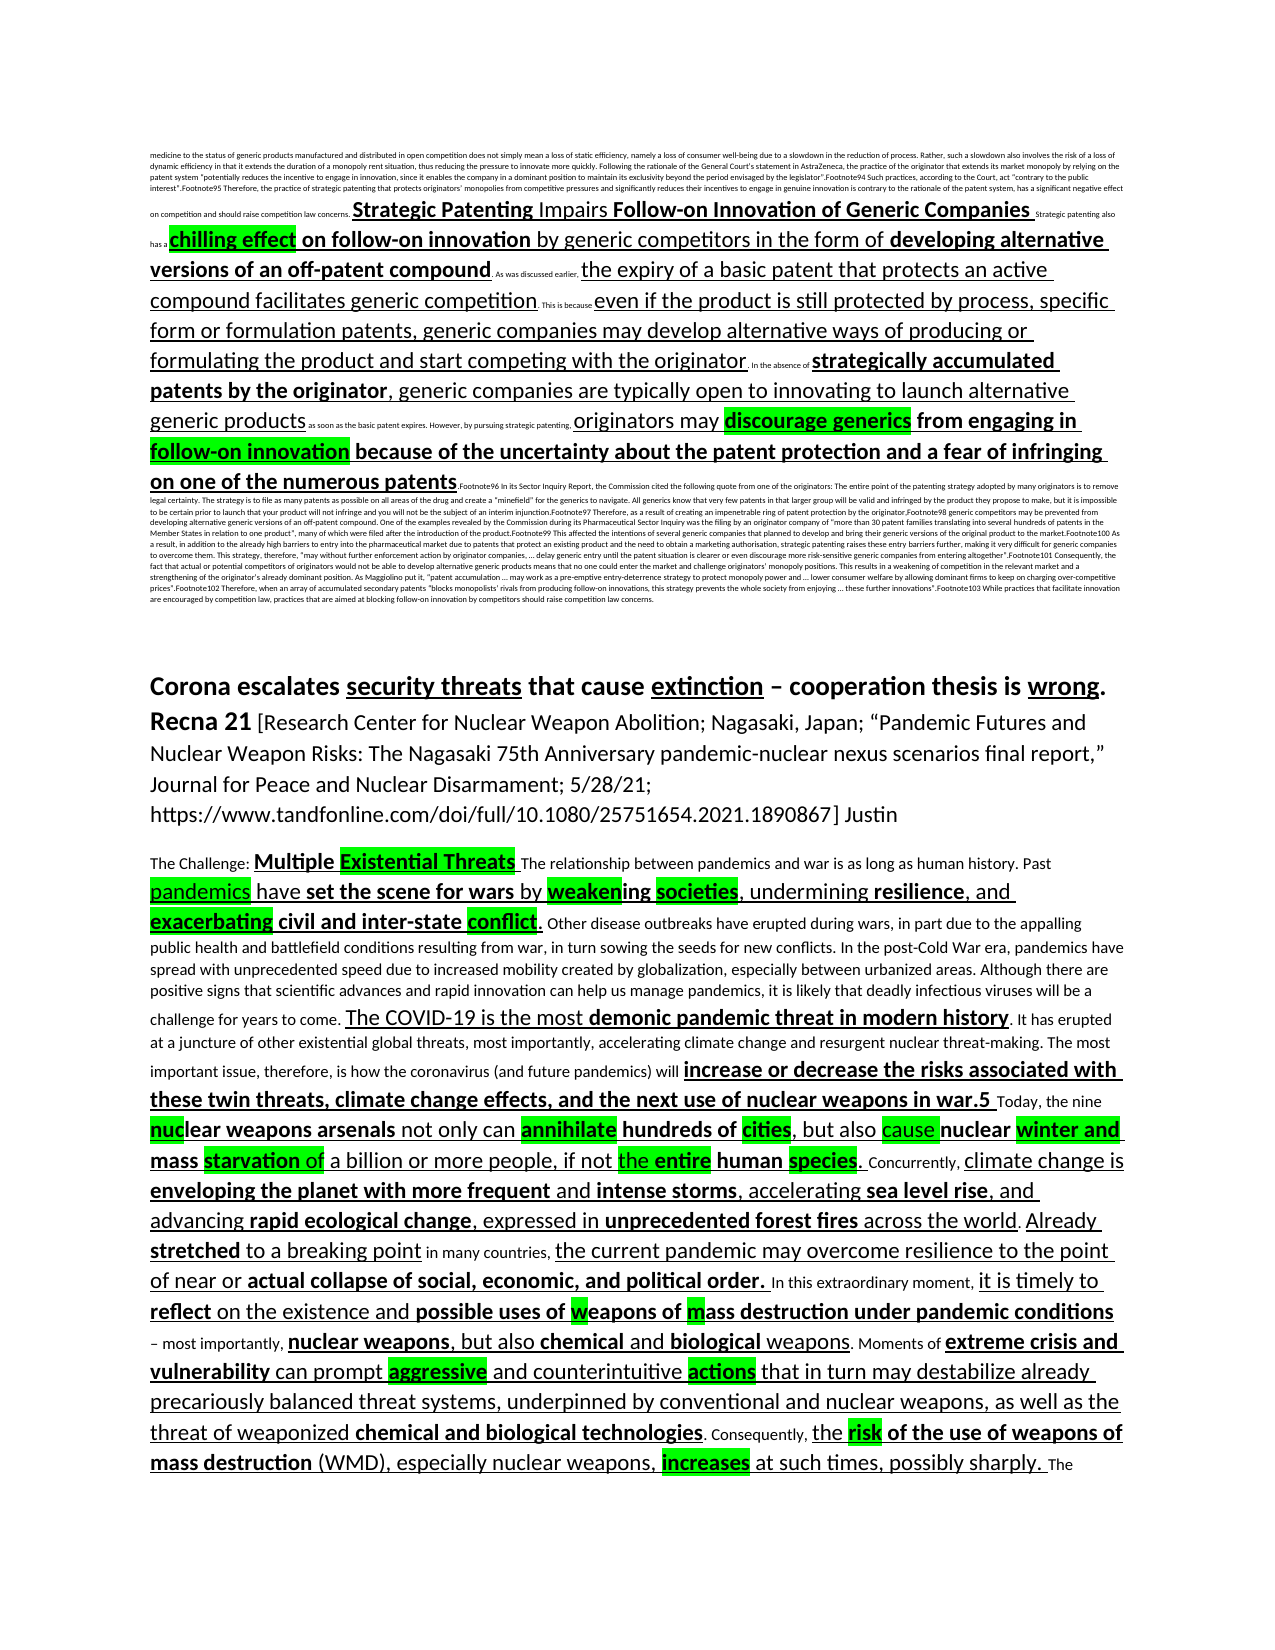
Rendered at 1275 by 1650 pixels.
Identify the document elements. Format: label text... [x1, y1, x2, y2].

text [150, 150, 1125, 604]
subtitle Corona escalates security threats that cause extinction – cooperation thesis is wrong. [150, 669, 1125, 702]
text Recna 21 [Research Center for Nuclear Weapon Abolition; Nagasaki, Japan; “Pandemic Futures and Nuclear Weapon Risks: The Nagasaki 75th Anniversary pandemic-nuclear nexus scenarios final report,” Journal for Peace and Nuclear Disarmament; 5/28/21; https://www.tandfonline.com/doi/full/10.1080/25751654.2021.1890867] Justin [150, 704, 1125, 828]
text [150, 1141, 1125, 1476]
